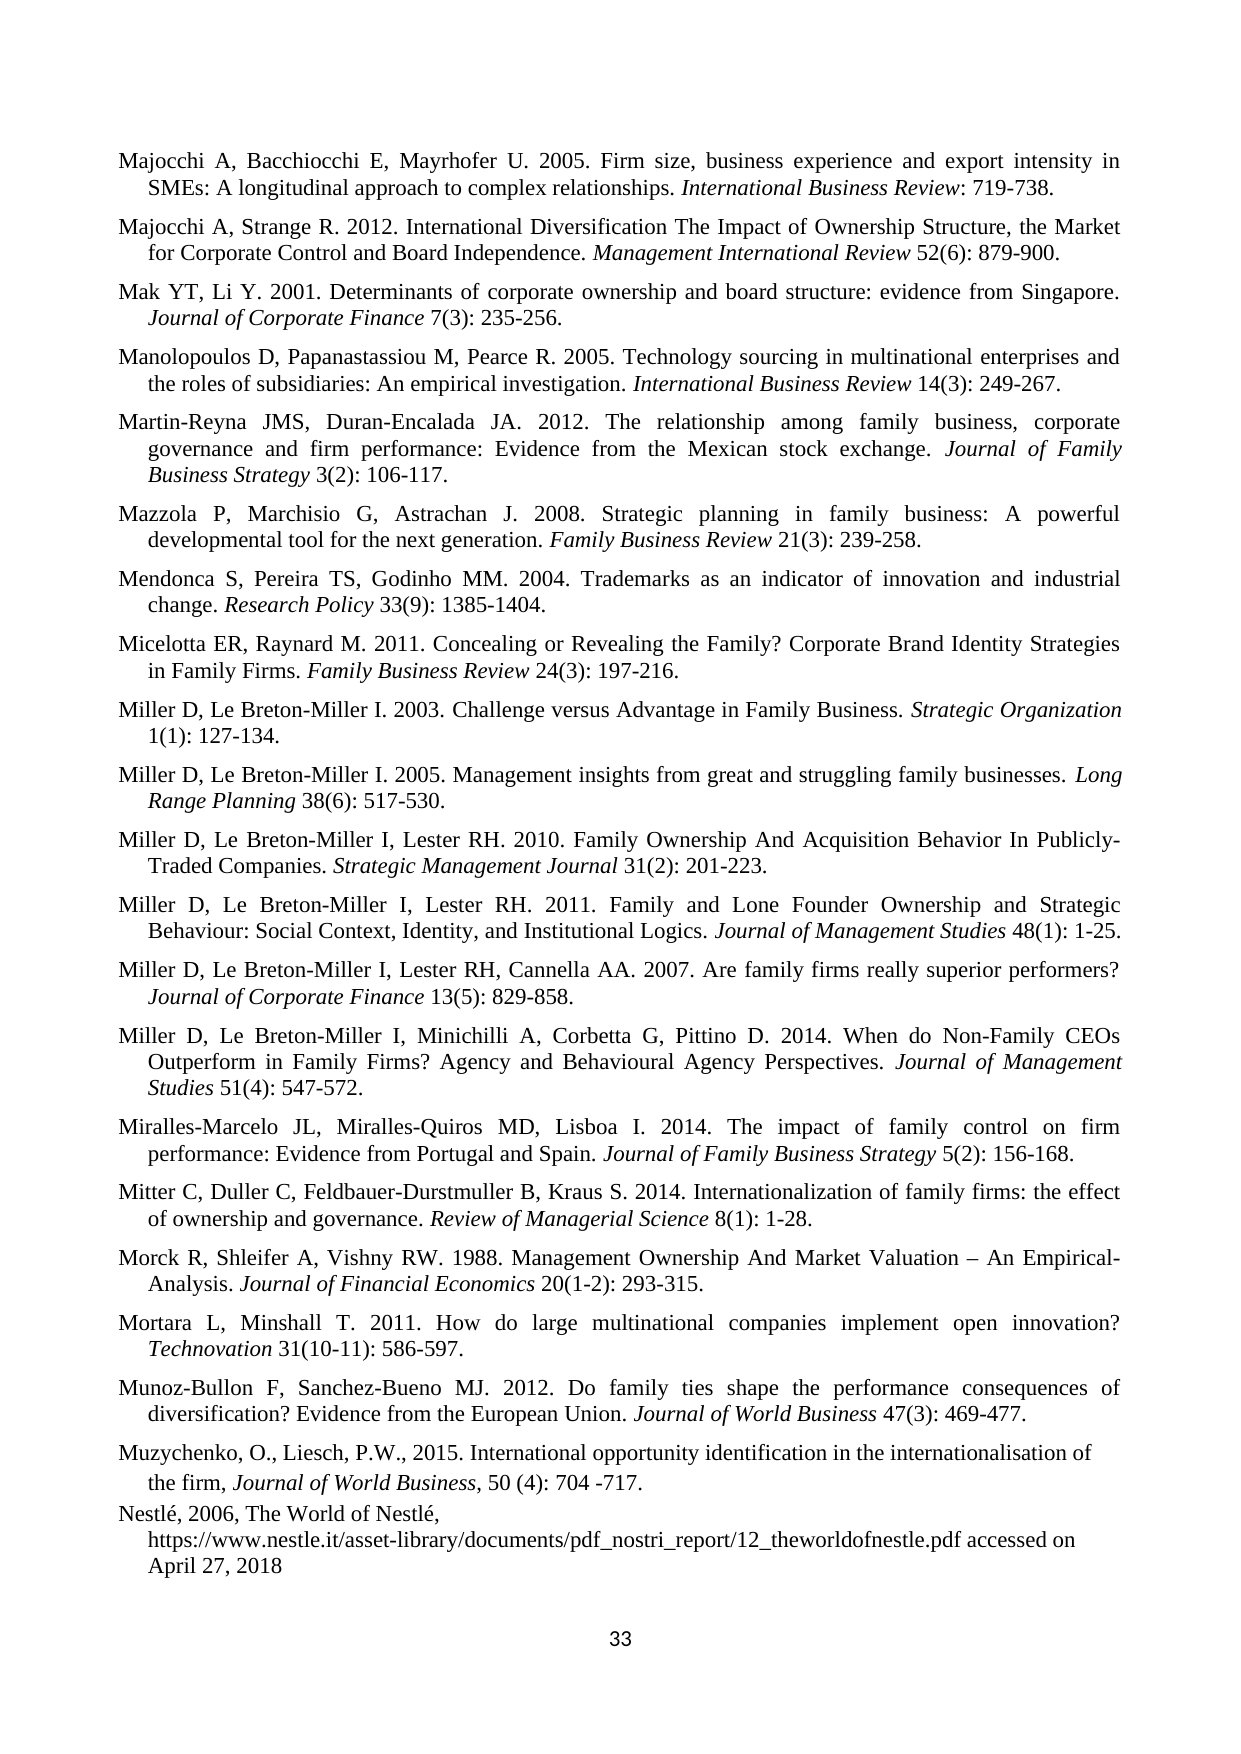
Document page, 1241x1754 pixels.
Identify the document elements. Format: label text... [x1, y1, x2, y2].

text Mendonca S, Pereira TS, Godinho MM. 2004. Trademarks as an indicator of innovation and industrial change. Research Policy 33(9): 1385-1404. [118, 565, 1122, 618]
text Martin-Reyna JMS, Duran-Encalada JA. 2012. The relationship among family business, corporate governance and firm performance: Evidence from the Mexican stock exchange. Journal of Family Business Strategy 3(2): 106-117. [118, 408, 1122, 487]
text Miralles-Marcelo JL, Miralles-Quiros MD, Lisboa I. 2014. The impact of family control on firm performance: Evidence from Portugal and Spain. Journal of Family Business Strategy 5(2): 156-168. [118, 1113, 1122, 1166]
text Miller D, Le Breton-Miller I, Lester RH. 2011. Family and Lone Founder Ownership and Strategic Behaviour: Social Context, Identity, and Institutional Logics. Journal of Management Studies 48(1): 1-25. [118, 891, 1122, 944]
text Miller D, Le Breton-Miller I, Minichilli A, Corbetta G, Pittino D. 2014. When do Non-Family CEOs Outperform in Family Firms? Agency and Behavioural Agency Perspectives. Journal of Management Studies 51(4): 547-572. [118, 1022, 1122, 1101]
text Miller D, Le Breton-Miller I, Lester RH. 2010. Family Ownership And Acquisition Behavior In Publicly-Traded Companies. Strategic Management Journal 31(2): 201-223. [118, 826, 1122, 879]
text Miller D, Le Breton-Miller I. 2003. Challenge versus Advantage in Family Business. Strategic Organization 1(1): 127-134. [118, 696, 1122, 748]
text Mortara L, Minshall T. 2011. How do large multinational companies implement open innovation? Technovation 31(10-11): 586-597. [118, 1309, 1122, 1362]
text Micelotta ER, Raynard M. 2011. Concealing or Revealing the Family? Corporate Brand Identity Strategies in Family Firms. Family Business Review 24(3): 197-216. [118, 630, 1122, 683]
text Munoz-Bullon F, Sanchez-Bueno MJ. 2012. Do family ties shape the performance consequences of diversification? Evidence from the European Union. Journal of World Business 47(3): 469-477. [118, 1374, 1122, 1427]
text Mitter C, Duller C, Feldbauer-Durstmuller B, Kraus S. 2014. Internationalization of family firms: the effect of ownership and governance. Review of Managerial Science 8(1): 1-28. [118, 1178, 1122, 1231]
text Miller D, Le Breton-Miller I. 2005. Management insights from great and struggling family businesses. Long Range Planning 38(6): 517-530. [118, 761, 1122, 813]
text Miller D, Le Breton-Miller I, Lester RH, Cannella AA. 2007. Are family firms really superior performers? Journal of Corporate Finance 13(5): 829-858. [118, 956, 1122, 1009]
text Nestlé, 2006, The World of Nestlé, https://www.nestle.it/asset-library/documents/pdf_nostri_report/12_theworldofnestle.pdf accessed on April 27, 2018 [118, 1500, 1122, 1579]
subtitle Muzychenko, O., Liesch, P.W., 2015. International opportunity identification in the internationalisation of the firm, Journal of World Business, 50 (4): 704 -717. [118, 1439, 1122, 1496]
text Majocchi A, Bacchiocchi E, Mayrhofer U. 2005. Firm size, business experience and export intensity in SMEs: A longitudinal approach to complex relationships. International Business Review: 719-738. [118, 148, 1122, 200]
text Majocchi A, Strange R. 2012. International Diversification The Impact of Ownership Structure, the Market for Corporate Control and Board Independence. Management International Review 52(6): 879-900. [118, 213, 1122, 266]
text Morck R, Shleifer A, Vishny RW. 1988. Management Ownership And Market Valuation – An Empirical-Analysis. Journal of Financial Economics 20(1-2): 293-315. [118, 1244, 1122, 1296]
text Mazzola P, Marchisio G, Astrachan J. 2008. Strategic planning in family business: A powerful developmental tool for the next generation. Family Business Review 21(3): 239-258. [118, 500, 1122, 553]
text Manolopoulos D, Papanastassiou M, Pearce R. 2005. Technology sourcing in multinational enterprises and the roles of subsidiaries: An empirical investigation. International Business Review 14(3): 249-267. [118, 343, 1122, 396]
text Mak YT, Li Y. 2001. Determinants of corporate ownership and board structure: evidence from Singapore. Journal of Corporate Finance 7(3): 235-256. [118, 278, 1122, 331]
